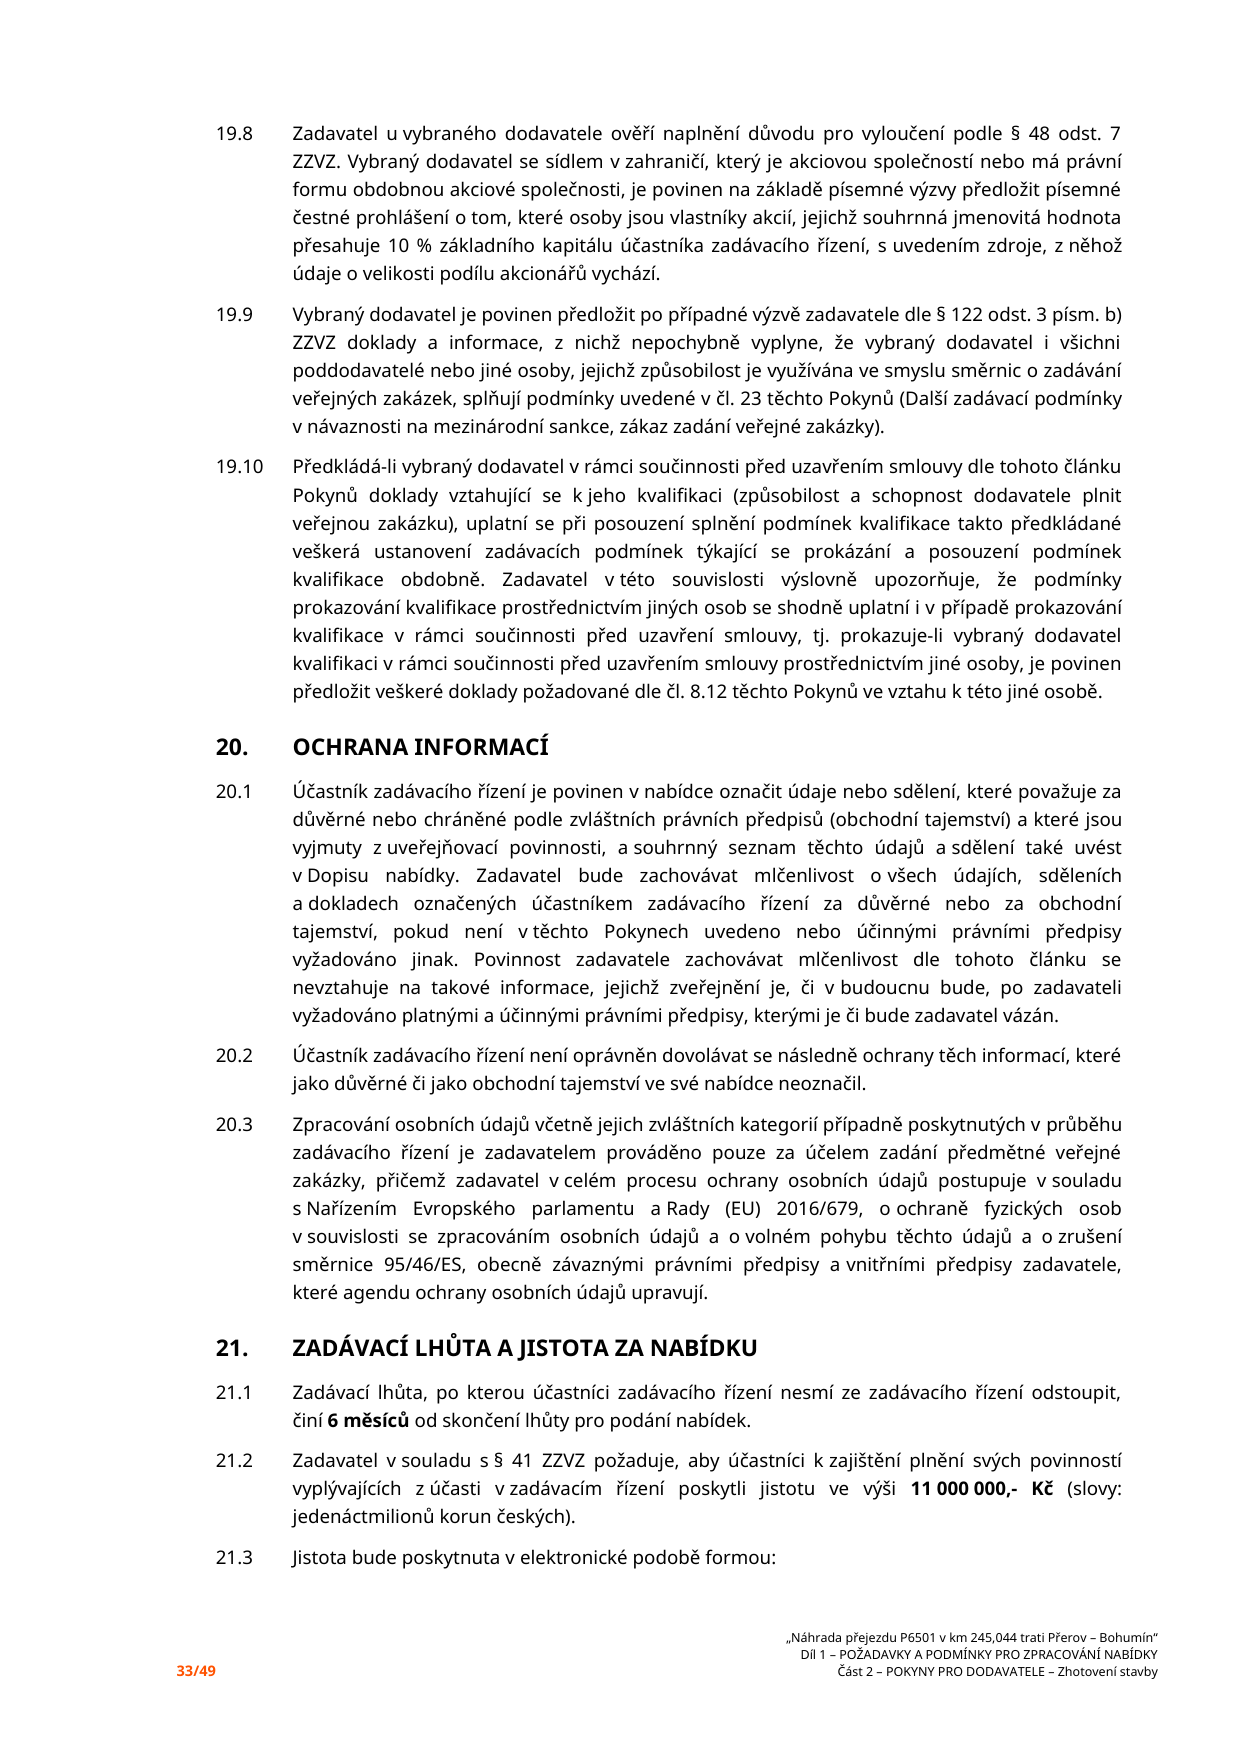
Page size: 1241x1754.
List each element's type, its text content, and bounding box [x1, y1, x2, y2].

text Zadávací lhůta, po kterou účastníci zadávacího řízení nesmí ze zadávacího řízení odstoupit, činí 6 měsíců od skončení lhůty pro podání nabídek. [216, 1379, 1122, 1433]
text Předkládá-li vybraný dodavatel v rámci součinnosti před uzavřením smlouvy dle tohoto článku Pokynů doklady vztahující se k jeho kvalifikaci (způsobilost a schopnost dodavatele plnit veřejnou zakázku), uplatní se při posouzení splnění podmínek kvalifikace takto předkládané veškerá ustanovení zadávacích podmínek týkající se prokázání a posouzení podmínek kvalifikace obdobně. Zadavatel v této souvislosti výslovně upozorňuje, že podmínky prokazování kvalifikace prostřednictvím jiných osob se shodně uplatní i v případě prokazování kvalifikace v rámci součinnosti před uzavření smlouvy, tj. prokazuje-li vybraný dodavatel kvalifikaci v rámci součinnosti před uzavřením smlouvy prostřednictvím jiné osoby, je povinen předložit veškeré doklady požadované dle čl. 8.12 těchto Pokynů ve vztahu k této jiné osobě. [216, 454, 1122, 703]
text Zpracování osobních údajů včetně jejich zvláštních kategorií případně poskytnutých v průběhu zadávacího řízení je zadavatelem prováděno pouze za účelem zadání předmětné veřejné zakázky, přičemž zadavatel v celém procesu ochrany osobních údajů postupuje v souladu s Nařízením Evropského parlamentu a Rady (EU) 2016/679, o ochraně fyzických osob v souvislosti se zpracováním osobních údajů a o volném pohybu těchto údajů a o zrušení směrnice 95/46/ES, obecně závaznými právními předpisy a vnitřními předpisy zadavatele, které agendu ochrany osobních údajů upravují. [216, 1111, 1122, 1305]
text Účastník zadávacího řízení je povinen v nabídce označit údaje nebo sdělení, které považuje za důvěrné nebo chráněné podle zvláštních právních předpisů (obchodní tajemství) a které jsou vyjmuty z uveřejňovací povinnosti, a souhrnný seznam těchto údajů a sdělení také uvést v Dopisu nabídky. Zadavatel bude zachovávat mlčenlivost o všech údajích, sděleních a dokladech označených účastníkem zadávacího řízení za důvěrné nebo za obchodní tajemství, pokud není v těchto Pokynech uvedeno nebo účinnými právními předpisy vyžadováno jinak. Povinnost zadavatele zachovávat mlčenlivost dle tohoto článku se nevztahuje na takové informace, jejichž zveřejnění je, či v budoucnu bude, po zadavateli vyžadováno platnými a účinnými právními předpisy, kterými je či bude zadavatel vázán. [216, 778, 1122, 1028]
text Jistota bude poskytnuta v elektronické podobě formou: [216, 1544, 1122, 1570]
text Zadavatel v souladu s § 41 ZZVZ požaduje, aby účastníci k zajištění plnění svých povinností vyplývajících z účasti v zadávacím řízení poskytli jistotu ve výši 11 000 000,- Kč (slovy: jedenáctmilionů korun českých). [216, 1448, 1122, 1529]
text Zadavatel u vybraného dodavatele ověří naplnění důvodu pro vyloučení podle § 48 odst. 7 ZZVZ. Vybraný dodavatel se sídlem v zahraničí, který je akciovou společností nebo má právní formu obdobnou akciové společnosti, je povinen na základě písemné výzvy předložit písemné čestné prohlášení o tom, které osoby jsou vlastníky akcií, jejichž souhrnná jmenovitá hodnota přesahuje 10 % základního kapitálu účastníka zadávacího řízení, s uvedením zdroje, z něhož údaje o velikosti podílu akcionářů vychází. [216, 121, 1122, 286]
text OCHRANA INFORMACÍ [216, 731, 1122, 762]
text Účastník zadávacího řízení není oprávněn dovolávat se následně ochrany těch informací, které jako důvěrné či jako obchodní tajemství ve své nabídce neoznačil. [216, 1043, 1122, 1096]
text Vybraný dodavatel je povinen předložit po případné výzvě zadavatele dle § 122 odst. 3 písm. b) ZZVZ doklady a informace, z nichž nepochybně vyplyne, že vybraný dodavatel i všichni poddodavatelé nebo jiné osoby, jejichž způsobilost je využívána ve smyslu směrnic o zadávání veřejných zakázek, splňují podmínky uvedené v čl. 23 těchto Pokynů (Další zadávací podmínky v návaznosti na mezinárodní sankce, zákaz zadání veřejné zakázky). [216, 301, 1122, 439]
text ZADÁVACÍ LHŮTA A JISTOTA ZA NABÍDKU [216, 1332, 1122, 1363]
